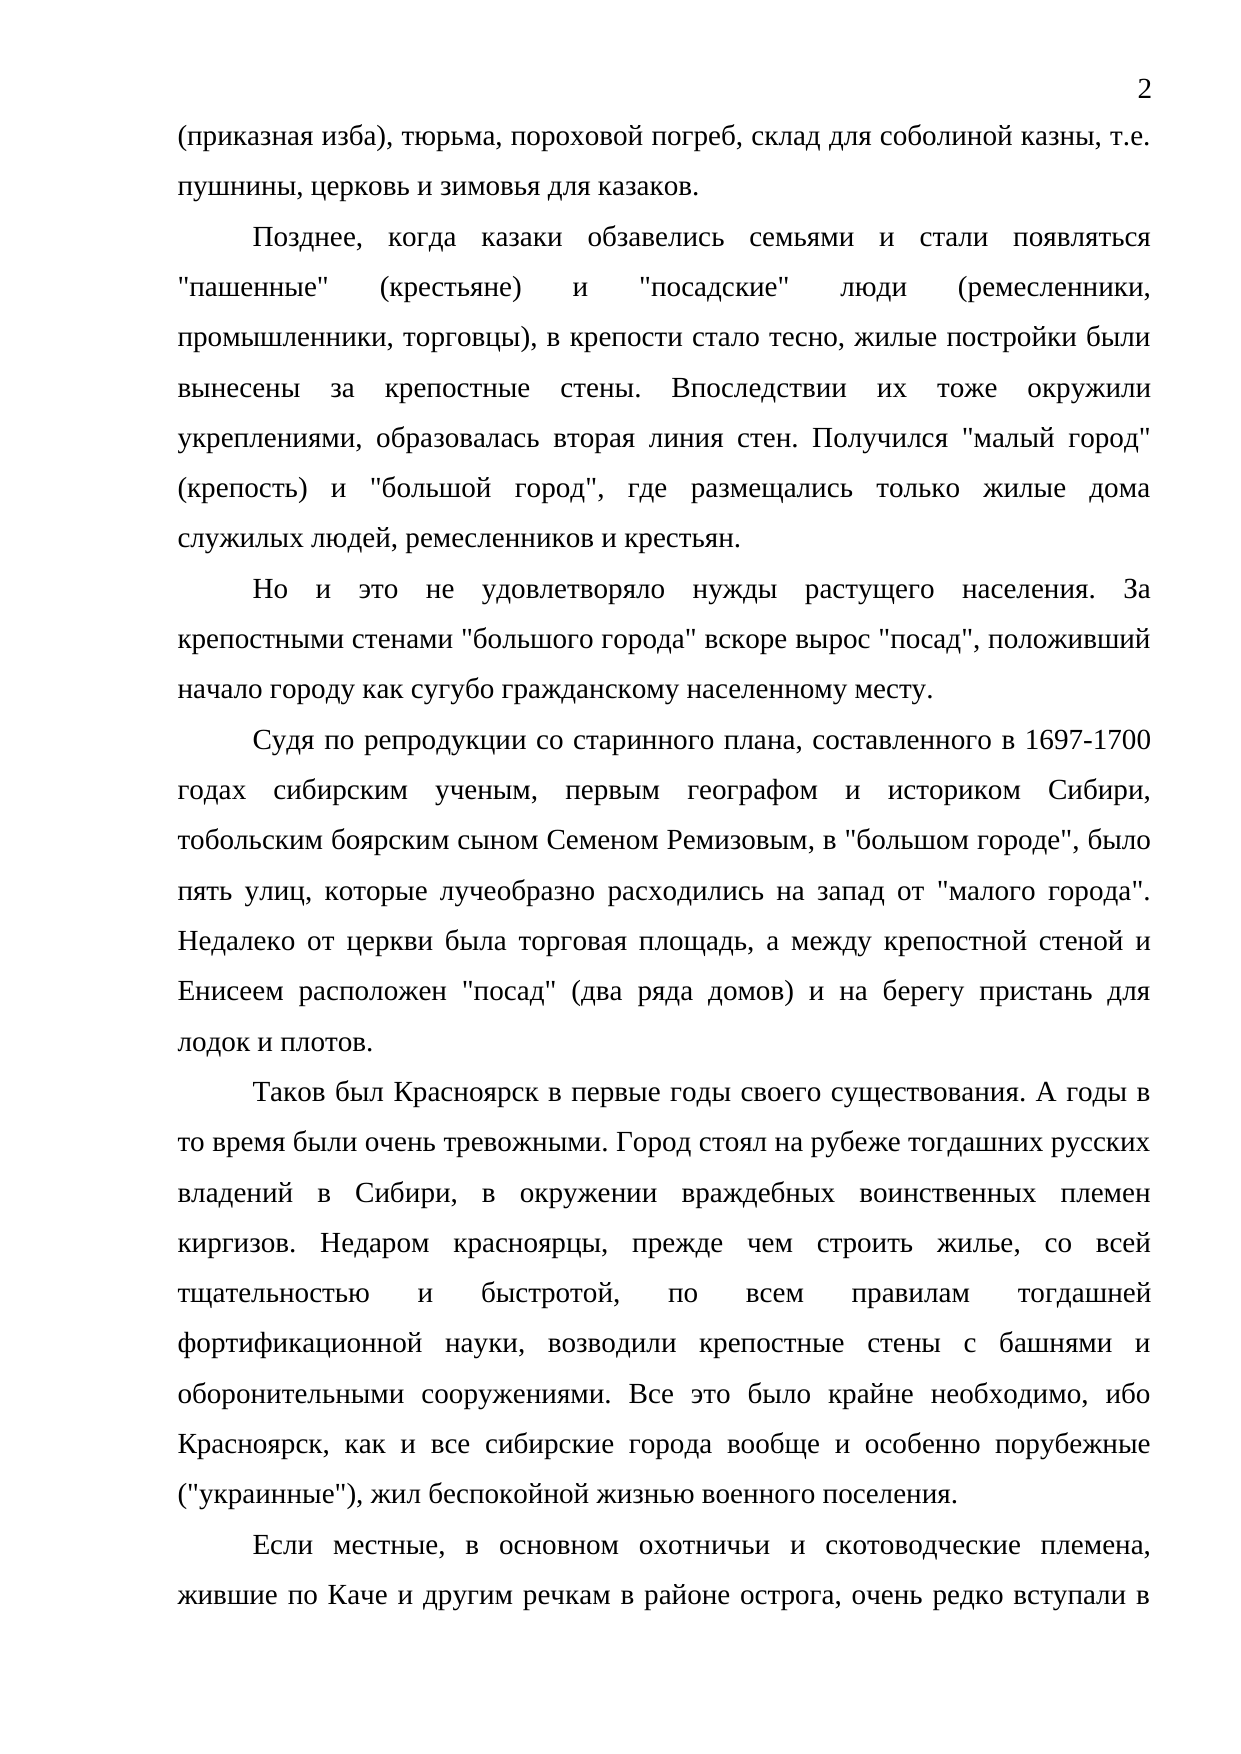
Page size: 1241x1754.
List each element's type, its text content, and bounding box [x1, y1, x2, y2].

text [177, 1527, 1152, 1611]
text Таков был Красноярск в первые годы своего существования. А годы в то время были очень тревожными. Город стоял на рубеже тогдашних русских владений в Сибири, в окружении враждебных воинственных племен киргизов. Недаром красноярцы, прежде чем строить жилье, со всей тщательностью и быстротой, по всем правилам тогдашней фортификационной науки, возводили крепостные стены с башнями и оборонительными сооружениями. Все это было крайне необходимо, ибо Красноярск, как и все сибирские города вообще и особенно порубежные ("украинные"), жил беспокойной жизнью военного поселения. [177, 1074, 1152, 1510]
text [177, 118, 1152, 202]
text Но и это не удовлетворяло нужды растущего населения. За крепостными стенами "большого города" вскоре вырос "посад", положивший начало городу как сугубо гражданскому населенному месту. [177, 571, 1152, 705]
text Судя по репродукции со старинного плана, составленного в 1697-1700 годах сибирским ученым, первым географом и историком Сибири, тобольским боярским сыном Семеном Ремизовым, в "большом городе", было пять улиц, которые лучеобразно расходились на запад от "малого города". Недалеко от церкви была торговая площадь, а между крепостной стеной и Енисеем расположен "посад" (два ряда домов) и на берегу пристань для лодок и плотов. [177, 722, 1152, 1057]
text Позднее, когда казаки обзавелись семьями и стали появляться "пашенные" (крестьяне) и "посадские" люди (ремесленники, промышленники, торговцы), в крепости стало тесно, жилые постройки были вынесены за крепостные стены. Впоследствии их тоже окружили укреплениями, образовалась вторая линия стен. Получился "малый город" (крепость) и "большой город", где размещались только жилые дома служилых людей, ремесленников и крестьян. [177, 219, 1152, 554]
